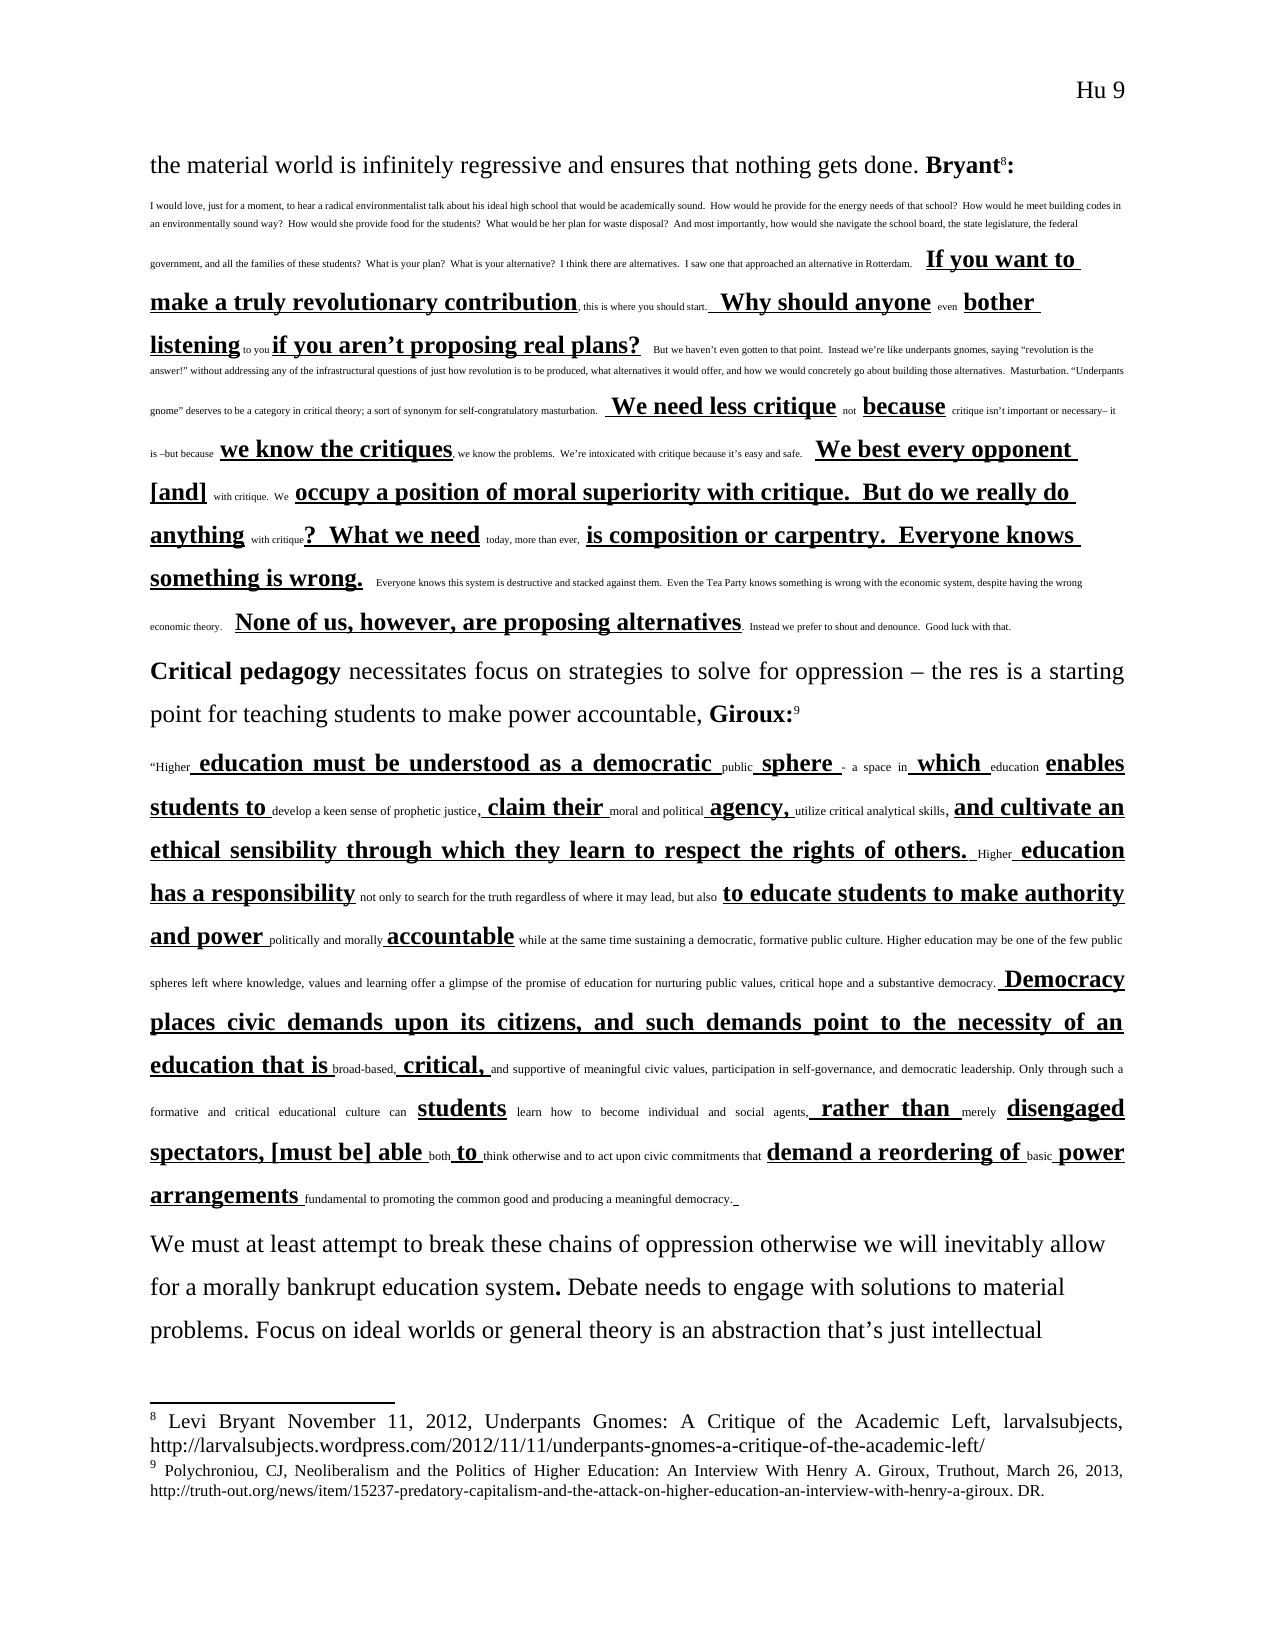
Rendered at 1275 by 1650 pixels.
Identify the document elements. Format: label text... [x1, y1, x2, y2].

text Critical pedagogy necessitates focus on strategies to solve for oppression – the res is a starting point for teaching students to make power accountable, Giroux: [150, 656, 1125, 728]
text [150, 150, 1125, 179]
text I would love, just for a moment, to hear a radical environmentalist talk about his ideal high school that would be academically sound. How would he provide for the energy needs of that school? How would he meet building codes in an environmentally sound way? How would she provide food for the students? What would be her plan for waste disposal? And most importantly, how would she navigate the school board, the state legislature, the federal government, and all the families of these students? What is your plan? What is your alternative? I think there are alternatives. I saw one that approached an alternative in Rotterdam. If you want to make a truly revolutionary contribution, this is where you should start. Why should anyone even bother listening to you if you aren’t proposing real plans? But we haven’t even gotten to that point. Instead we’re like underpants gnomes, saying “revolution is the answer!” without addressing any of the infrastructural questions of just how revolution is to be produced, what alternatives it would offer, and how we would concretely go about building those alternatives. Masturbation. “Underpants gnome” deserves to be a category in critical theory; a sort of synonym for self-congratulatory masturbation. We need less critique not because critique isn’t important or necessary– it is –but because we know the critiques, we know the problems. We’re intoxicated with critique because it’s easy and safe. We best every opponent [and] with critique. We occupy a position of moral superiority with critique. But do we really do anything with critique? What we need today, more than ever, is composition or carpentry. Everyone knows something is wrong. Everyone knows this system is destructive and stacked against them. Even the Tea Party knows something is wrong with the economic system, despite having the wrong economic theory. None of us, however, are proposing alternatives. Instead we prefer to shout and denounce. Good luck with that. [150, 199, 1125, 635]
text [150, 1229, 1125, 1344]
text “Higher education must be understood as a democratic public sphere - a space in which education enables students to develop a keen sense of prophetic justice, claim their moral and political agency, utilize critical analytical skills, and cultivate an ethical sensibility through which they learn to respect the rights of others. Higher education has a responsibility not only to search for the truth regardless of where it may lead, but also to educate students to make authority and power politically and morally accountable while at the same time sustaining a democratic, formative public culture. Higher education may be one of the few public spheres left where knowledge, values and learning offer a glimpse of the promise of education for nurturing public values, critical hope and a substantive democracy. Democracy places civic demands upon its citizens, and such demands point to the necessity of an education that is broad-based, critical, and supportive of meaningful civic values, participation in self-governance, and democratic leadership. Only through such a formative and critical educational culture can students learn how to become individual and social agents, rather than merely disengaged spectators, [must be] able both to think otherwise and to act upon civic commitments that demand a reordering of basic power arrangements fundamental to promoting the common good and producing a meaningful democracy. [150, 748, 1125, 1208]
